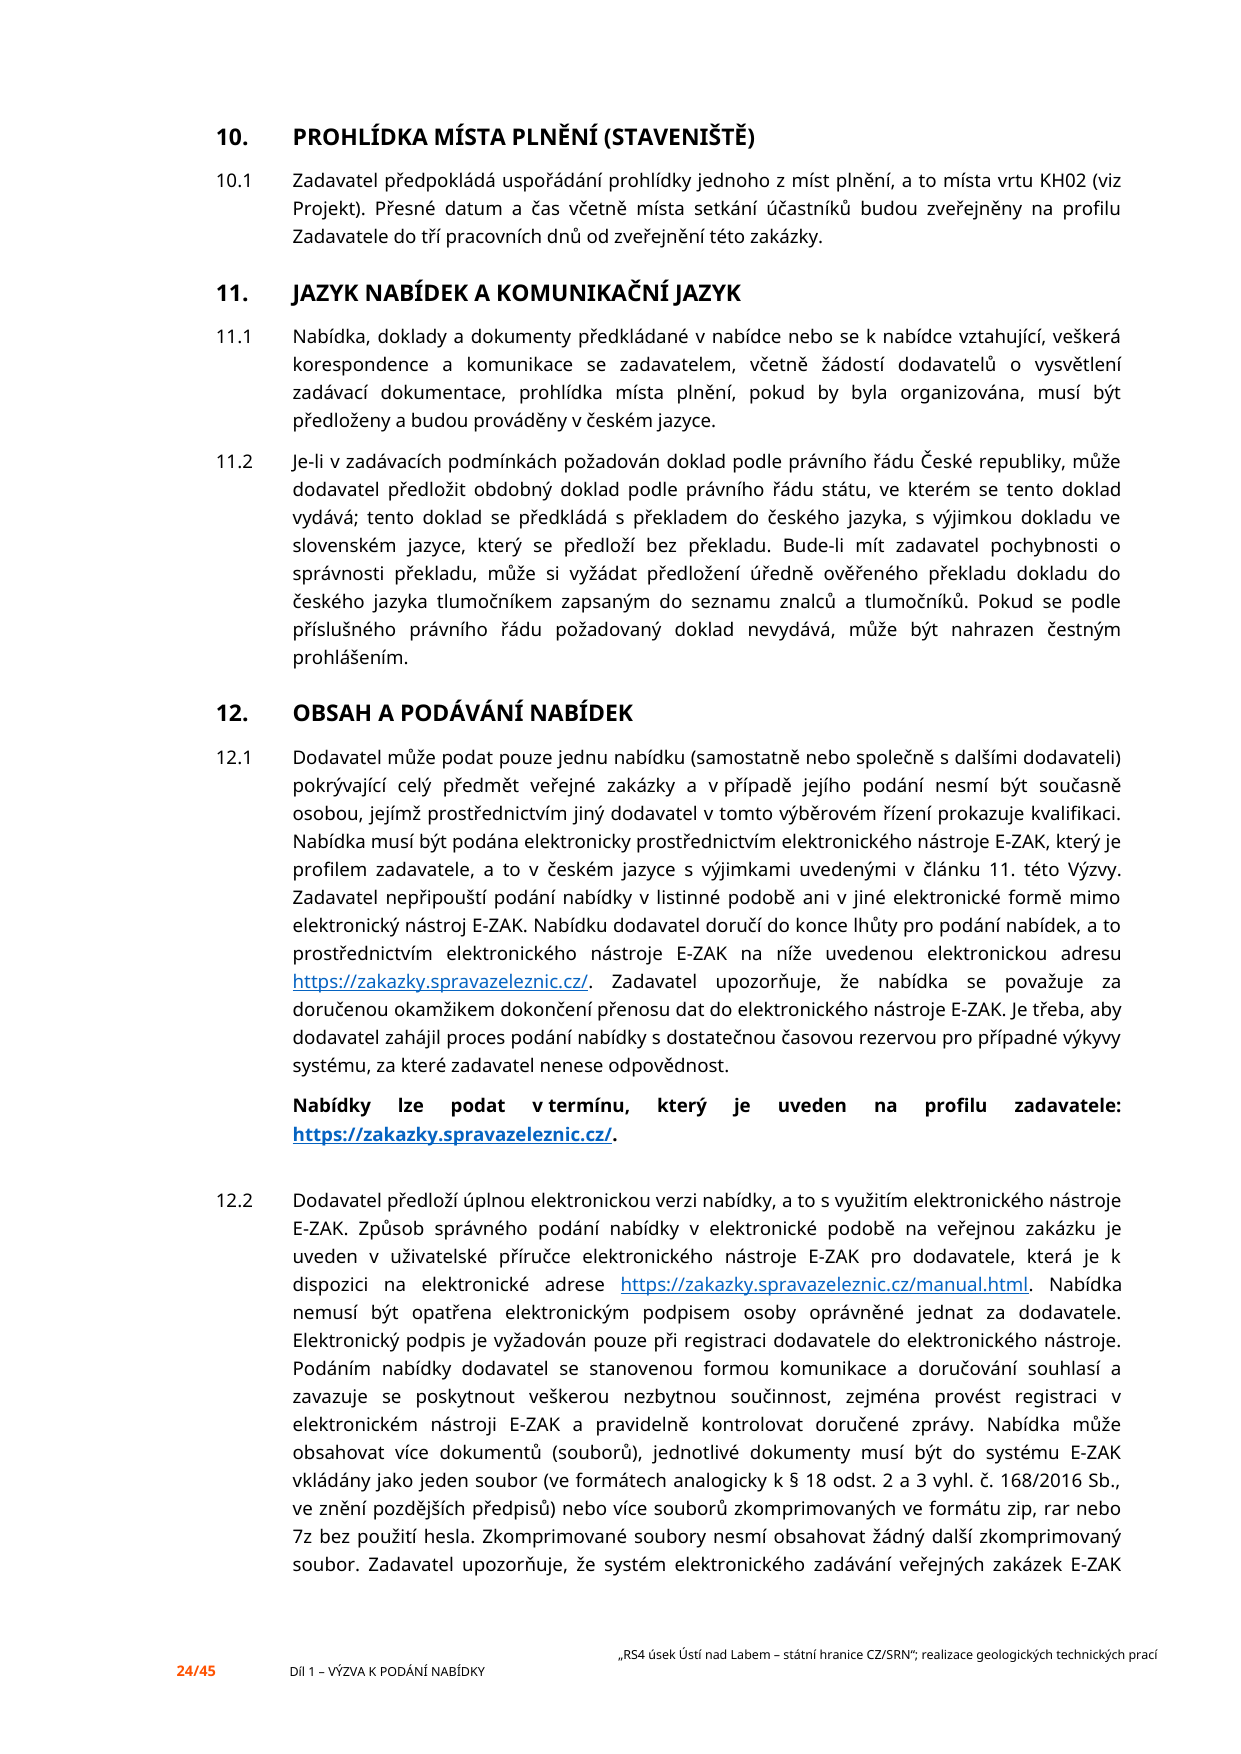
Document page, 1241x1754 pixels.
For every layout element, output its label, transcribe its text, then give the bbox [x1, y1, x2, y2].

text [216, 1187, 1122, 1577]
text OBSAH A PODÁVÁNÍ NABÍDEK [216, 697, 1122, 728]
text Dodavatel může podat pouze jednu nabídku (samostatně nebo společně s dalšími dodavateli) pokrývající celý předmět veřejné zakázky a v případě jejího podání nesmí být současně osobou, jejímž prostřednictvím jiný dodavatel v tomto výběrovém řízení prokazuje kvalifikaci. Nabídka musí být podána elektronicky prostřednictvím elektronického nástroje E-ZAK, který je profilem zadavatele, a to v českém jazyce s výjimkami uvedenými v článku 11. této Výzvy. Zadavatel nepřipouští podání nabídky v listinné podobě ani v jiné elektronické formě mimo elektronický nástroj E-ZAK. Nabídku dodavatel doručí do konce lhůty pro podání nabídek, a to prostřednictvím elektronického nástroje E-ZAK na níže uvedenou elektronickou adresu https://zakazky.spravazeleznic.cz/. Zadavatel upozorňuje, že nabídka se považuje za doručenou okamžikem dokončení přenosu dat do elektronického nástroje E-ZAK. Je třeba, aby dodavatel zahájil proces podání nabídky s dostatečnou časovou rezervou pro případné výkyvy systému, za které zadavatel nenese odpovědnost. [216, 744, 1122, 1078]
text Nabídka, doklady a dokumenty předkládané v nabídce nebo se k nabídce vztahující, veškerá korespondence a komunikace se zadavatelem, včetně žádostí dodavatelů o vysvětlení zadávací dokumentace, prohlídka místa plnění, pokud by byla organizována, musí být předloženy a budou prováděny v českém jazyce. [216, 323, 1122, 433]
text PROHLÍDKA MÍSTA PLNĚNÍ (STAVENIŠTĚ) [216, 121, 1122, 152]
text JAZYK NABÍDEK A KOMUNIKAČNÍ JAZYK [216, 277, 1122, 308]
text Je-li v zadávacích podmínkách požadován doklad podle právního řádu České republiky, může dodavatel předložit obdobný doklad podle právního řádu státu, ve kterém se tento doklad vydává; tento doklad se předkládá s překladem do českého jazyka, s výjimkou dokladu ve slovenském jazyce, který se předloží bez překladu. Bude-li mít zadavatel pochybnosti o správnosti překladu, může si vyžádat předložení úředně ověřeného překladu dokladu do českého jazyka tlumočníkem zapsaným do seznamu znalců a tlumočníků. Pokud se podle příslušného právního řádu požadovaný doklad nevydává, může být nahrazen čestným prohlášením. [216, 448, 1122, 670]
text Nabídky lze podat v termínu, který je uveden na profilu zadavatele: https://zakazky.spravazeleznic.cz/. [292, 1093, 1122, 1146]
text Zadavatel předpokládá uspořádání prohlídky jednoho z míst plnění, a to místa vrtu KH02 (viz Projekt). Přesné datum a čas včetně místa setkání účastníků budou zveřejněny na profilu Zadavatele do tří pracovních dnů od zveřejnění této zakázky. [216, 167, 1122, 249]
